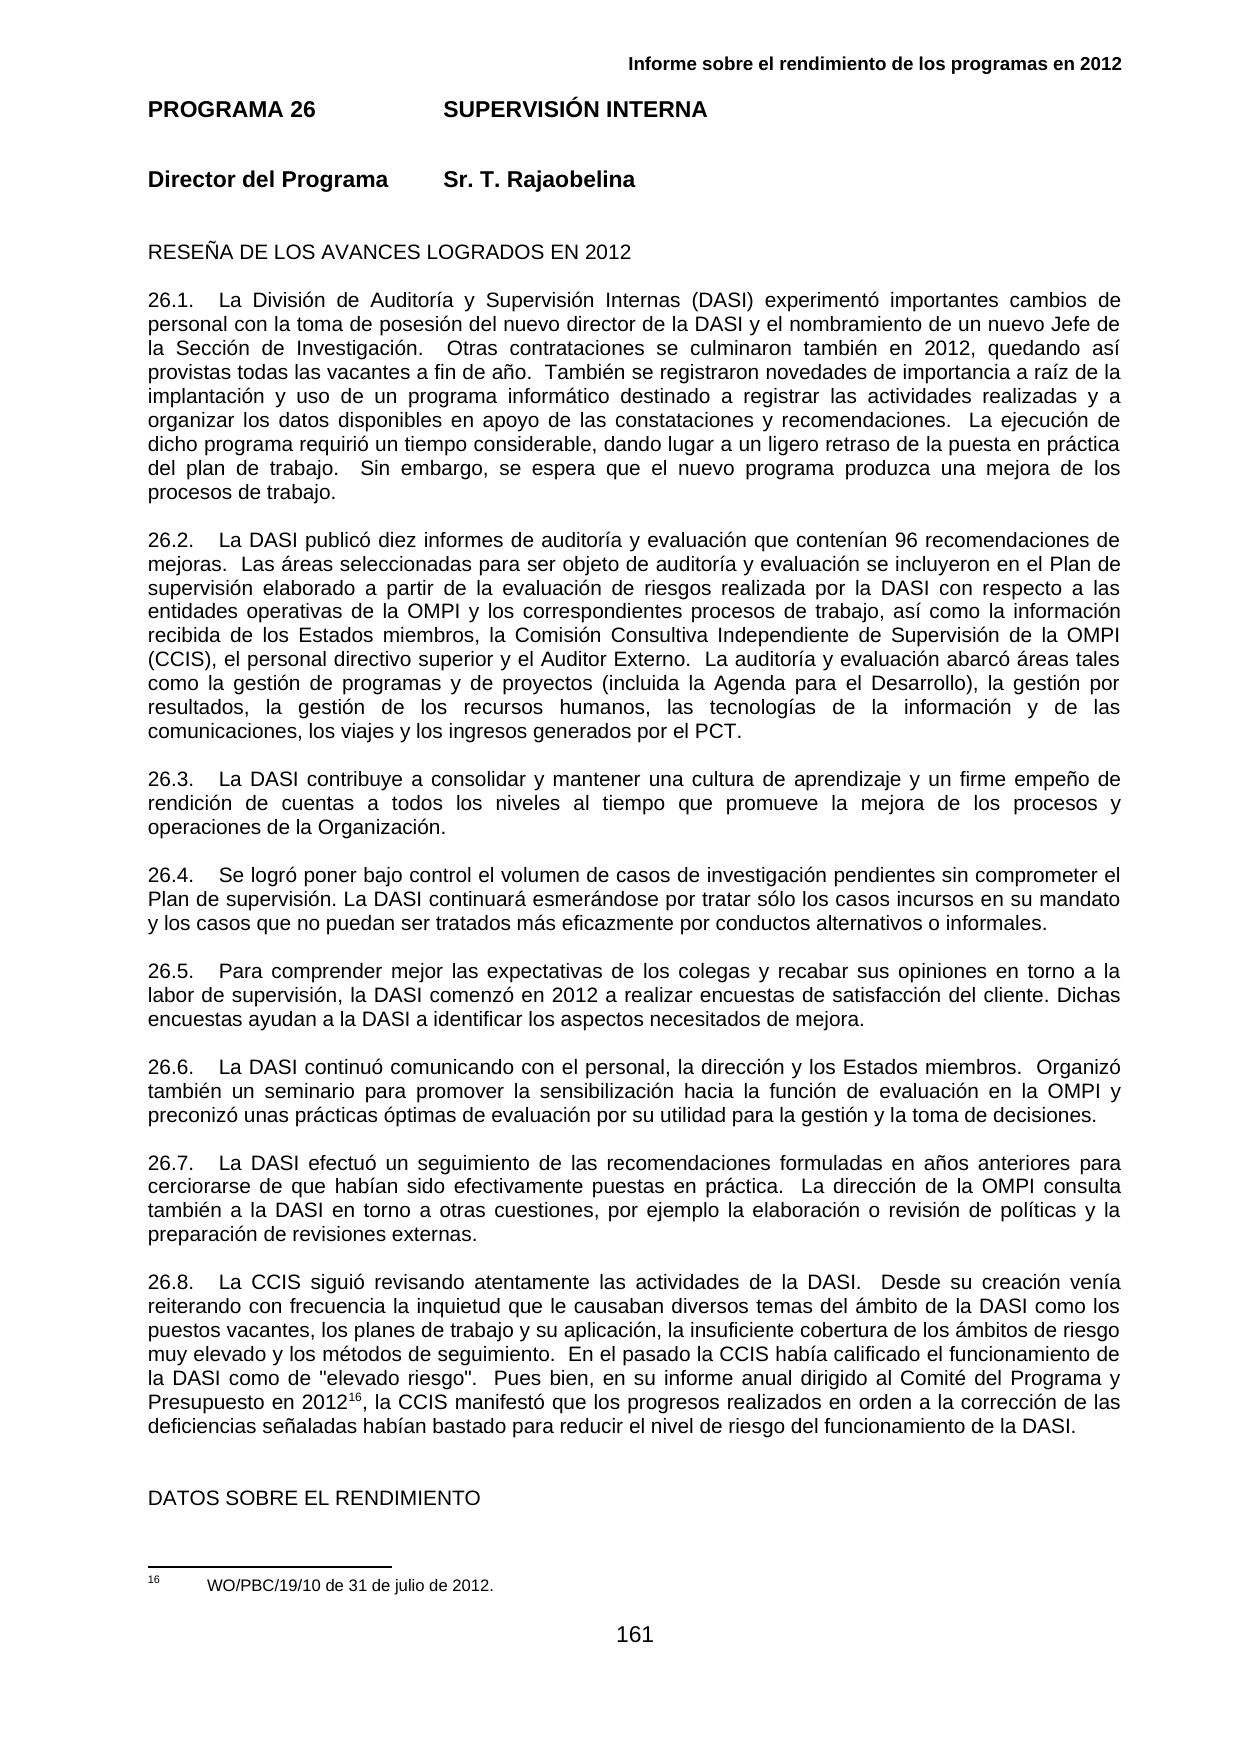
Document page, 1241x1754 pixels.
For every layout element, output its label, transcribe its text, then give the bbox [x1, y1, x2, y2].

text Director del Programa Sr. T. Rajaobelina [148, 166, 1122, 192]
list Se logró poner bajo control el volumen de casos de investigación pendientes sin comprometer el Plan de supervisión. La DASI continuará esmerándose por tratar sólo los casos incursos en su mandato y los casos que no puedan ser tratados más eficazmente por conductos alternativos o informales. [148, 863, 1122, 935]
list La DASI contribuye a consolidar y mantener una cultura de aprendizaje y un firme empeño de rendición de cuentas a todos los niveles al tiempo que promueve la mejora de los procesos y operaciones de la Organización. [148, 767, 1122, 839]
list La DASI publicó diez informes de auditoría y evaluación que contenían 96 recomendaciones de mejoras. Las áreas seleccionadas para ser objeto de auditoría y evaluación se incluyeron en el Plan de supervisión elaborado a partir de la evaluación de riesgos realizada por la DASI con respecto a las entidades operativas de la OMPI y los correspondientes procesos de trabajo, así como la información recibida de los Estados miembros, la Comisión Consultiva Independiente de Supervisión de la OMPI (CCIS), el personal directivo superior y el Auditor Externo. La auditoría y evaluación abarcó áreas tales como la gestión de programas y de proyectos (incluida la Agenda para el Desarrollo), la gestión por resultados, la gestión de los recursos humanos, las tecnologías de la información y de las comunicaciones, los viajes y los ingresos generados por el PCT. [148, 527, 1122, 743]
list La CCIS siguió revisando atentamente las actividades de la DASI. Desde su creación venía reiterando con frecuencia la inquietud que le causaban diversos temas del ámbito de la DASI como los puestos vacantes, los planes de trabajo y su aplicación, la insuficiente cobertura de los ámbitos de riesgo muy elevado y los métodos de seguimiento. En el pasado la CCIS había calificado el funcionamiento de la DASI como de "elevado riesgo". Pues bien, en su informe anual dirigido al Comité del Programa y Presupuesto en 2012, la CCIS manifestó que los progresos realizados en orden a la corrección de las deficiencias señaladas habían bastado para reducir el nivel de riesgo del funcionamiento de la DASI. [148, 1270, 1122, 1438]
list Para comprender mejor las expectativas de los colegas y recabar sus opiniones en torno a la labor de supervisión, la DASI comenzó en 2012 a realizar encuestas de satisfacción del cliente. Dichas encuestas ayudan a la DASI a identificar los aspectos necesitados de mejora. [148, 959, 1122, 1031]
text RESEÑA DE LOS AVANCES LOGRADOS EN 2012 [148, 240, 1122, 264]
list La División de Auditoría y Supervisión Internas (DASI) experimentó importantes cambios de personal con la toma de posesión del nuevo director de la DASI y el nombramiento de un nuevo Jefe de la Sección de Investigación. Otras contrataciones se culminaron también en 2012, quedando así provistas todas las vacantes a fin de año. También se registraron novedades de importancia a raíz de la implantación y uso de un programa informático destinado a registrar las actividades realizadas y a organizar los datos disponibles en apoyo de las constataciones y recomendaciones. La ejecución de dicho programa requirió un tiempo considerable, dando lugar a un ligero retraso de la puesta en práctica del plan de trabajo. Sin embargo, se espera que el nuevo programa produzca una mejora de los procesos de trabajo. [148, 288, 1122, 503]
list La DASI continuó comunicando con el personal, la dirección y los Estados miembros. Organizó también un seminario para promover la sensibilización hacia la función de evaluación en la OMPI y preconizó unas prácticas óptimas de evaluación por su utilidad para la gestión y la toma de decisiones. [148, 1054, 1122, 1126]
text DATOS SOBRE EL RENDIMIENTO [148, 1486, 1122, 1510]
list La DASI efectuó un seguimiento de las recomendaciones formuladas en años anteriores para cerciorarse de que habían sido efectivamente puestas en práctica. La dirección de la OMPI consulta también a la DASI en torno a otras cuestiones, por ejemplo la elaboración o revisión de políticas y la preparación de revisiones externas. [148, 1150, 1122, 1246]
text PROGRAMA 26 SUPERVISIÓN INTERNA [148, 96, 1122, 123]
